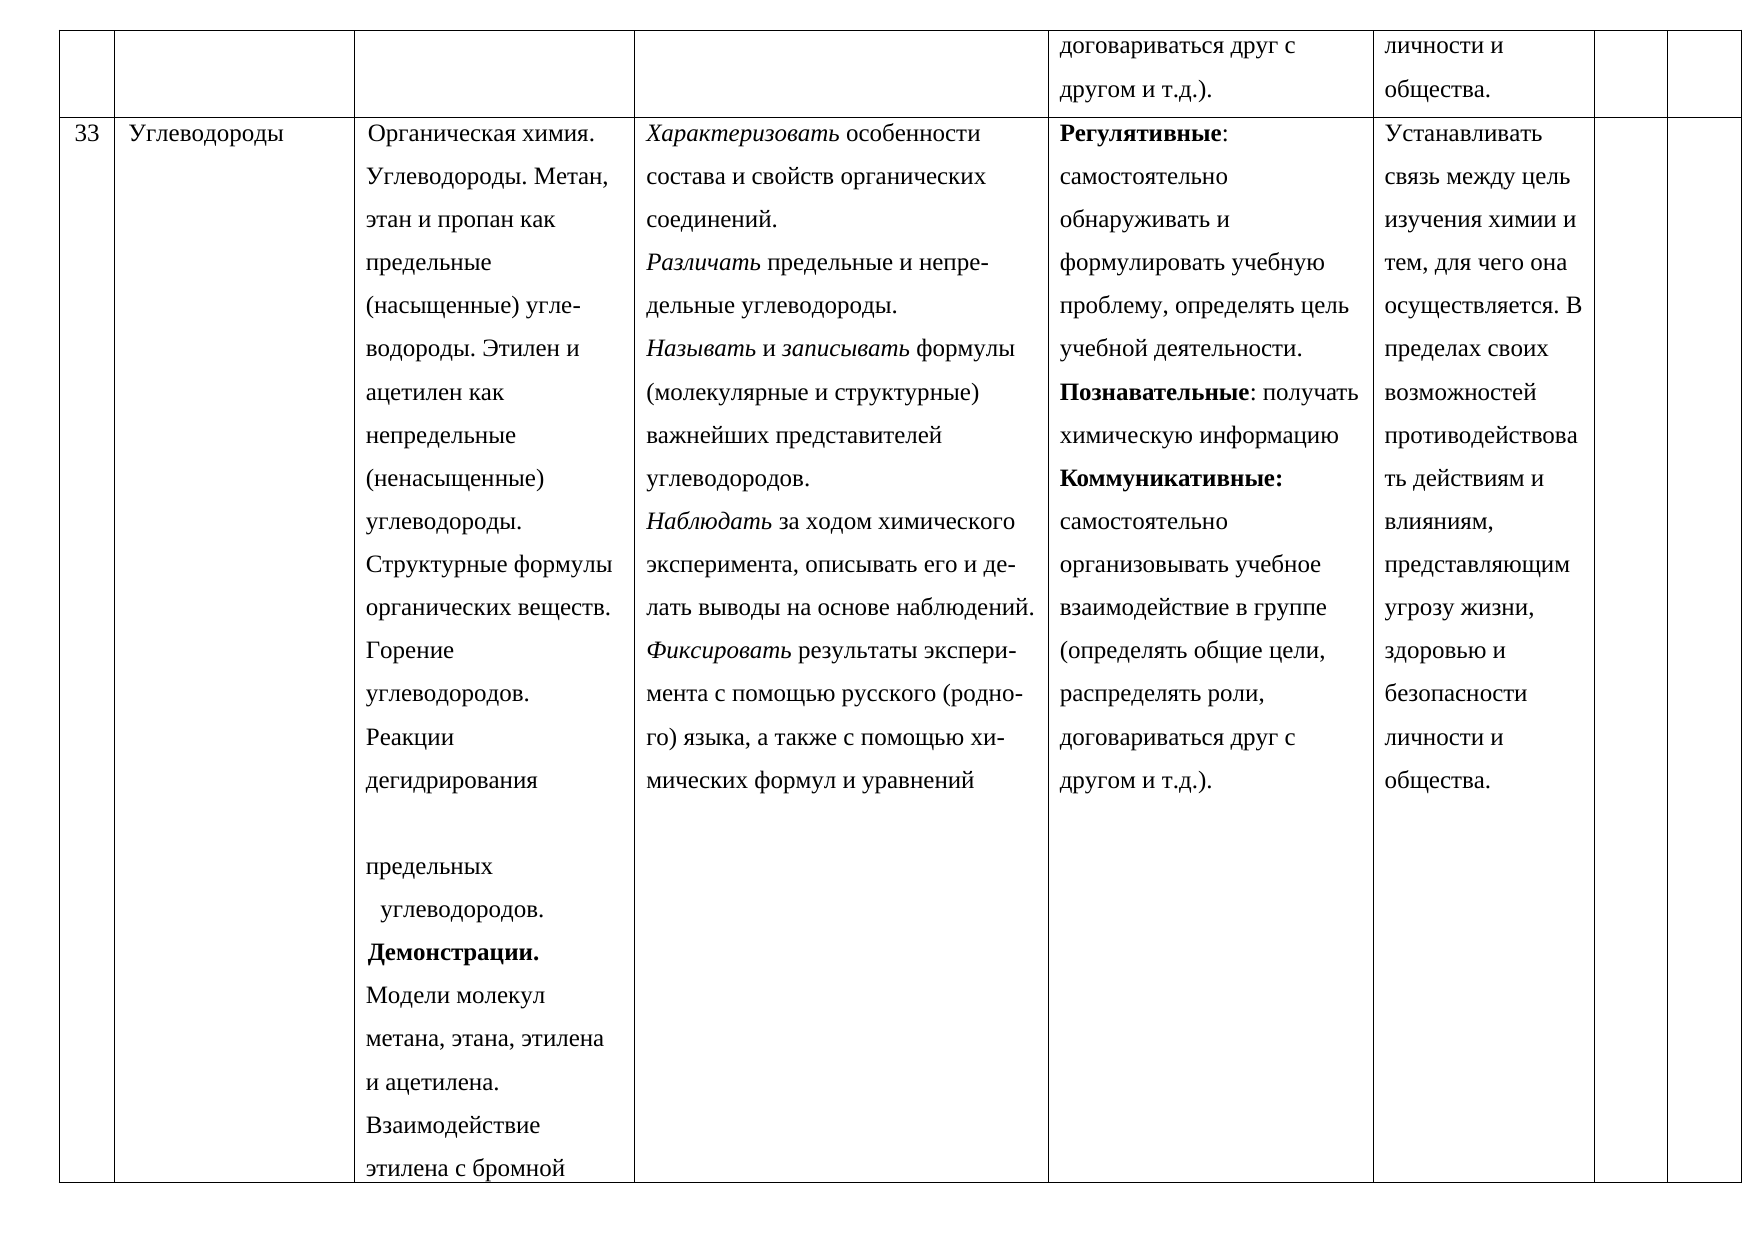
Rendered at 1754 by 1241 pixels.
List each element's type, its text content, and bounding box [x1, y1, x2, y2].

table_cell Углеводороды [115, 118, 354, 1182]
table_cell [635, 31, 1048, 117]
table_cell 33 [60, 118, 114, 1182]
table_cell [355, 118, 634, 1182]
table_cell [355, 31, 634, 117]
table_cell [635, 118, 1048, 1182]
table_cell [1668, 118, 1741, 1182]
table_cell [1049, 118, 1373, 1182]
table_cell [1374, 31, 1594, 117]
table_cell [115, 31, 354, 117]
table_cell [1595, 31, 1667, 117]
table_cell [1049, 31, 1373, 117]
table_cell 32 [60, 31, 114, 117]
table_cell [1595, 118, 1667, 1182]
table_cell [1668, 31, 1741, 117]
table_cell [1374, 118, 1594, 1182]
